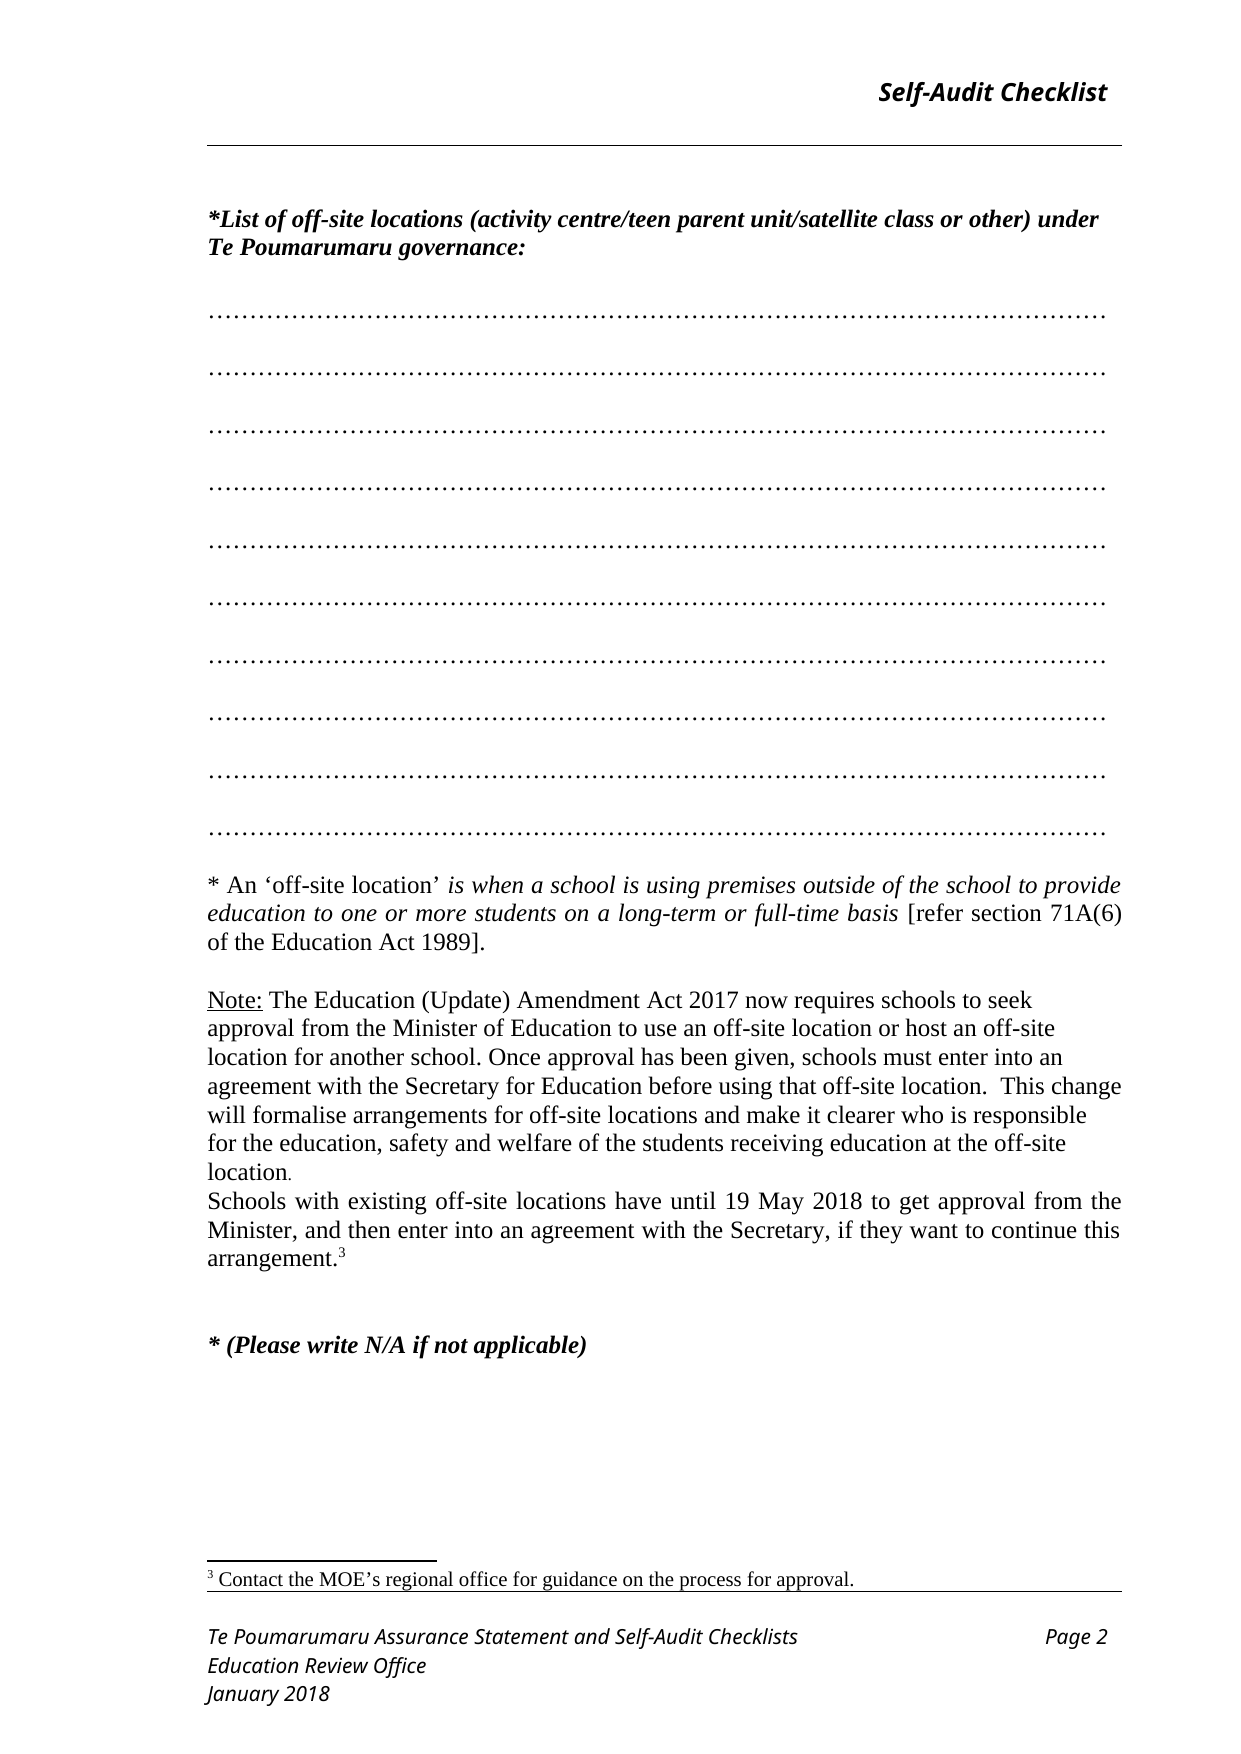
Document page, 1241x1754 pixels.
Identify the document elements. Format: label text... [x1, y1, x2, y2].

text Schools with existing off-site locations have until 19 May 2018 to get approval from the Minister, and then enter into an agreement with the Secretary, if they want to continue this arrangement. [207, 1186, 1122, 1272]
text ……………………………………………………………………………………………… [207, 640, 1152, 668]
text ……………………………………………………………………………………………… [207, 525, 1152, 553]
text ……………………………………………………………………………………………… [207, 812, 1152, 841]
text *List of off-site locations (activity centre/teen parent unit/satellite class or other) under Te Poumarumaru governance: [207, 204, 1122, 261]
text ……………………………………………………………………………………………… [207, 697, 1152, 726]
text ……………………………………………………………………………………………… [207, 410, 1152, 438]
text * An ‘off-site location’ is when a school is using premises outside of the school to provide education to one or more students on a long-term or full-time basis [refer section 71A(6) of the Education Act 1989]. [207, 870, 1122, 956]
text * (Please write N/A if not applicable) [207, 1330, 1122, 1358]
text ……………………………………………………………………………………………… [207, 582, 1152, 611]
text Note: The Education (Update) Amendment Act 2017 now requires schools to seek approval from the Minister of Education to use an off-site location or host an off-site location for another school. Once approval has been given, schools must enter into an agreement with the Secretary for Education before using that off-site location. This change will formalise arrangements for off-site locations and make it clearer who is responsible for the education, safety and welfare of the students receiving education at the off-site location. [207, 985, 1122, 1186]
text ……………………………………………………………………………………………… [207, 755, 1152, 783]
text ……………………………………………………………………………………………… [207, 352, 1152, 381]
text ……………………………………………………………………………………………… [207, 467, 1152, 496]
text ……………………………………………………………………………………………… [207, 295, 1152, 323]
